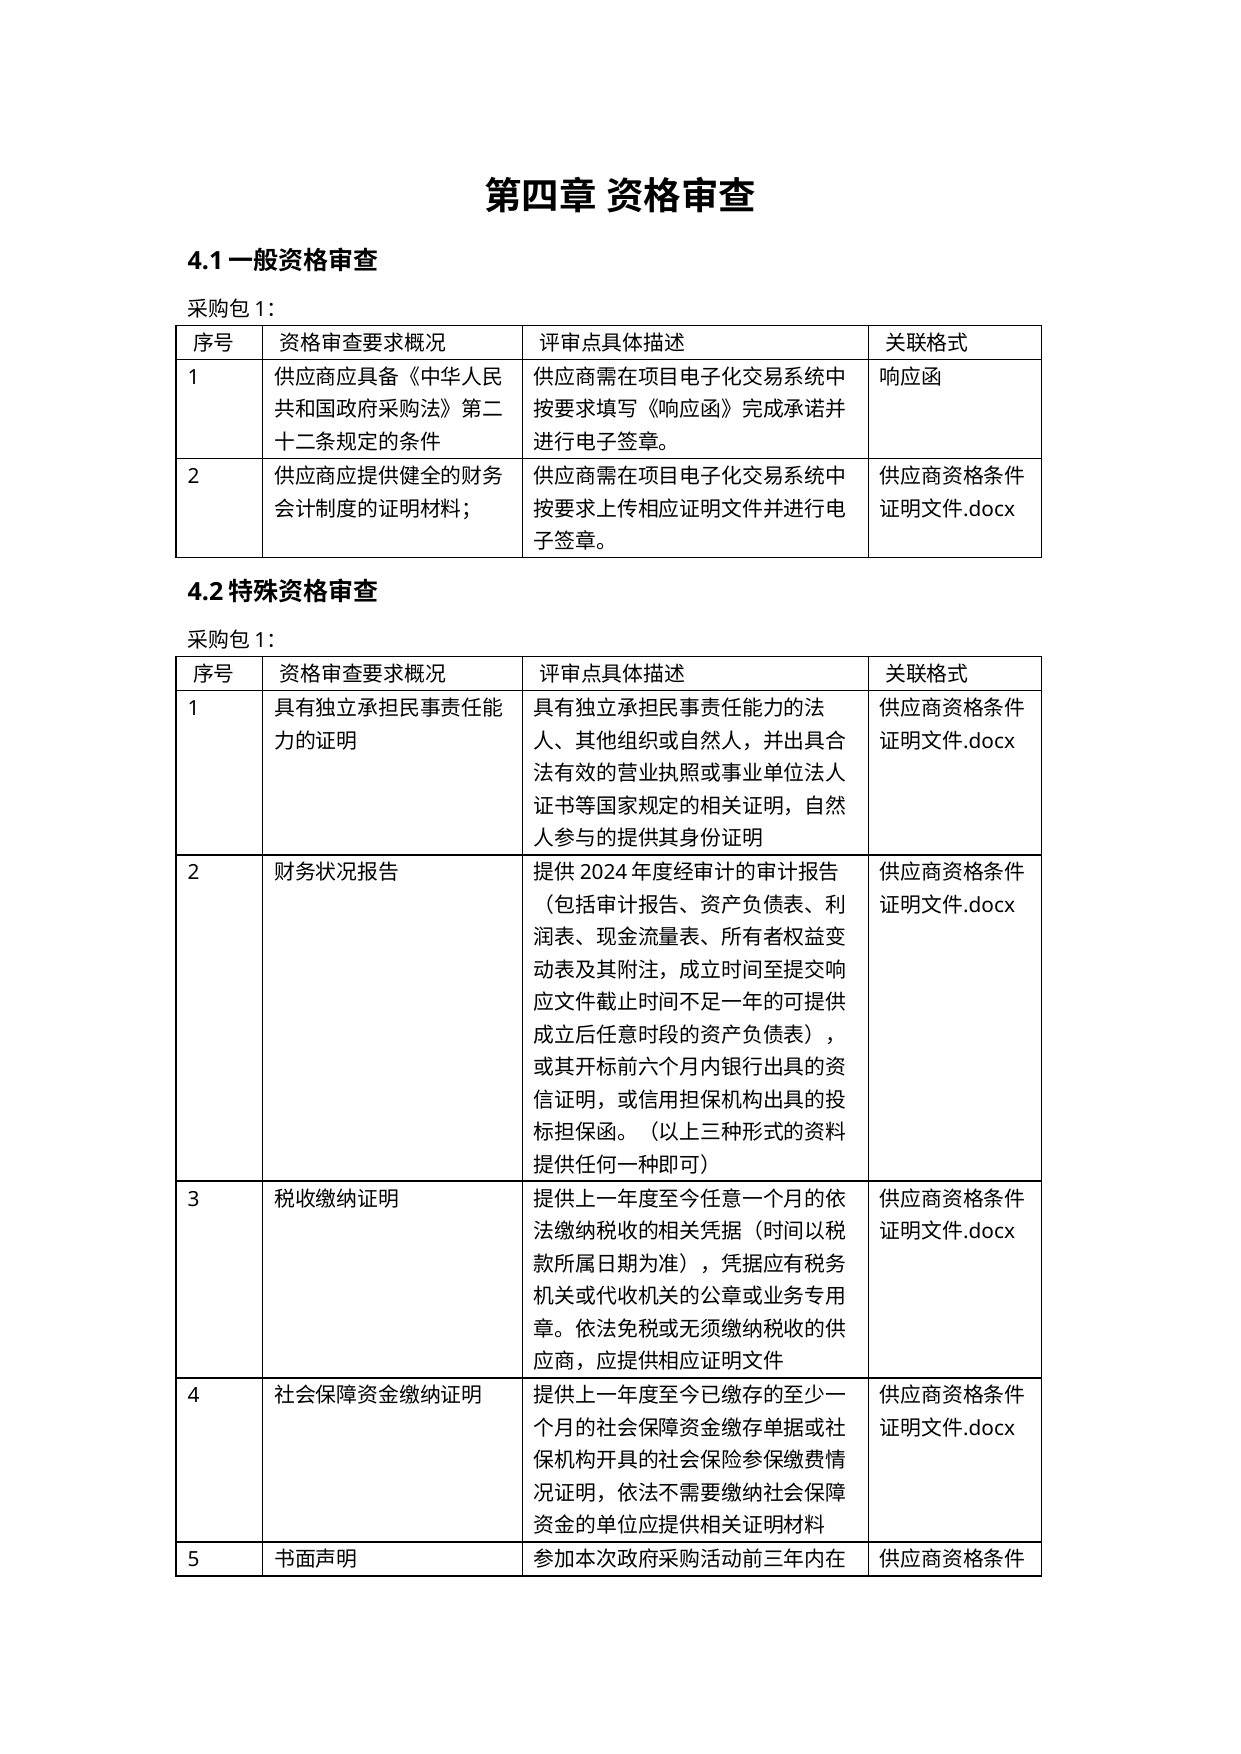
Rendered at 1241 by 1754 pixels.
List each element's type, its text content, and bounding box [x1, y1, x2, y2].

table_header 序号 [177, 657, 262, 690]
table_header 关联格式 [869, 657, 1041, 690]
table_cell 供应商需在项目电子化交易系统中按要求填写《响应函》完成承诺并进行电子签章。 [523, 360, 868, 458]
table_cell 2 [177, 856, 262, 1180]
table_cell 3 [177, 1182, 262, 1377]
table_header 评审点具体描述 [523, 657, 868, 690]
table_cell 2 [177, 459, 262, 557]
table_cell 书面声明 [263, 1543, 522, 1575]
table_cell 供应商资格条件证明文件.docx [869, 1182, 1041, 1377]
text 4.2特殊资格审查 [187, 558, 1053, 623]
table_header 评审点具体描述 [523, 326, 868, 358]
table_cell 供应商资格条件证明文件.docx [869, 856, 1041, 1180]
table_header 资格审查要求概况 [263, 326, 522, 358]
table_cell 1 [177, 360, 262, 458]
table_cell 具有独立承担民事责任能力的法人、其他组织或自然人，并出具合法有效的营业执照或事业单位法人证书等国家规定的相关证明，自然人参与的提供其身份证明 [523, 691, 868, 854]
table_header 序号 [177, 326, 262, 358]
table_cell 提供上一年度至今任意一个月的依法缴纳税收的相关凭据（时间以税款所属日期为准），凭据应有税务机关或代收机关的公章或业务专用章。依法免税或无须缴纳税收的供应商，应提供相应证明文件 [523, 1182, 868, 1377]
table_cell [523, 1543, 868, 1575]
table_cell 响应函 [869, 360, 1041, 458]
text 第四章 资格审查 [187, 162, 1053, 227]
table_cell 5 [177, 1543, 262, 1575]
table_cell 提供2024年度经审计的审计报告（包括审计报告、资产负债表、利润表、现金流量表、所有者权益变动表及其附注，成立时间至提交响应文件截止时间不足一年的可提供成立后任意时段的资产负债表），或其开标前六个月内银行出具的资信证明，或信用担保机构出具的投标担保函。（以上三种形式的资料提供任何一种即可） [523, 856, 868, 1180]
table_cell 供应商应提供健全的财务会计制度的证明材料； [263, 459, 522, 557]
table_cell 具有独立承担民事责任能力的证明 [263, 691, 522, 854]
table_cell 供应商需在项目电子化交易系统中按要求上传相应证明文件并进行电子签章。 [523, 459, 868, 557]
table_cell 财务状况报告 [263, 856, 522, 1180]
table_cell 4 [177, 1379, 262, 1541]
table_cell 提供上一年度至今已缴存的至少一个月的社会保障资金缴存单据或社保机构开具的社会保险参保缴费情况证明，依法不需要缴纳社会保障资金的单位应提供相关证明材料 [523, 1379, 868, 1541]
table_header 资格审查要求概况 [263, 657, 522, 690]
text 采购包1： [187, 623, 1053, 656]
text 采购包1： [187, 292, 1053, 324]
table_cell 1 [177, 691, 262, 854]
table_cell 社会保障资金缴纳证明 [263, 1379, 522, 1541]
table_header 关联格式 [869, 326, 1041, 358]
table_cell 供应商应具备《中华人民共和国政府采购法》第二十二条规定的条件 [263, 360, 522, 458]
table_cell 供应商资格条件证明文件.docx [869, 1543, 1041, 1575]
table_cell 税收缴纳证明 [263, 1182, 522, 1377]
text 4.1一般资格审查 [187, 227, 1053, 292]
table_cell 供应商资格条件证明文件.docx [869, 691, 1041, 854]
table_cell 供应商资格条件证明文件.docx [869, 1379, 1041, 1541]
table_cell 供应商资格条件证明文件.docx [869, 459, 1041, 557]
